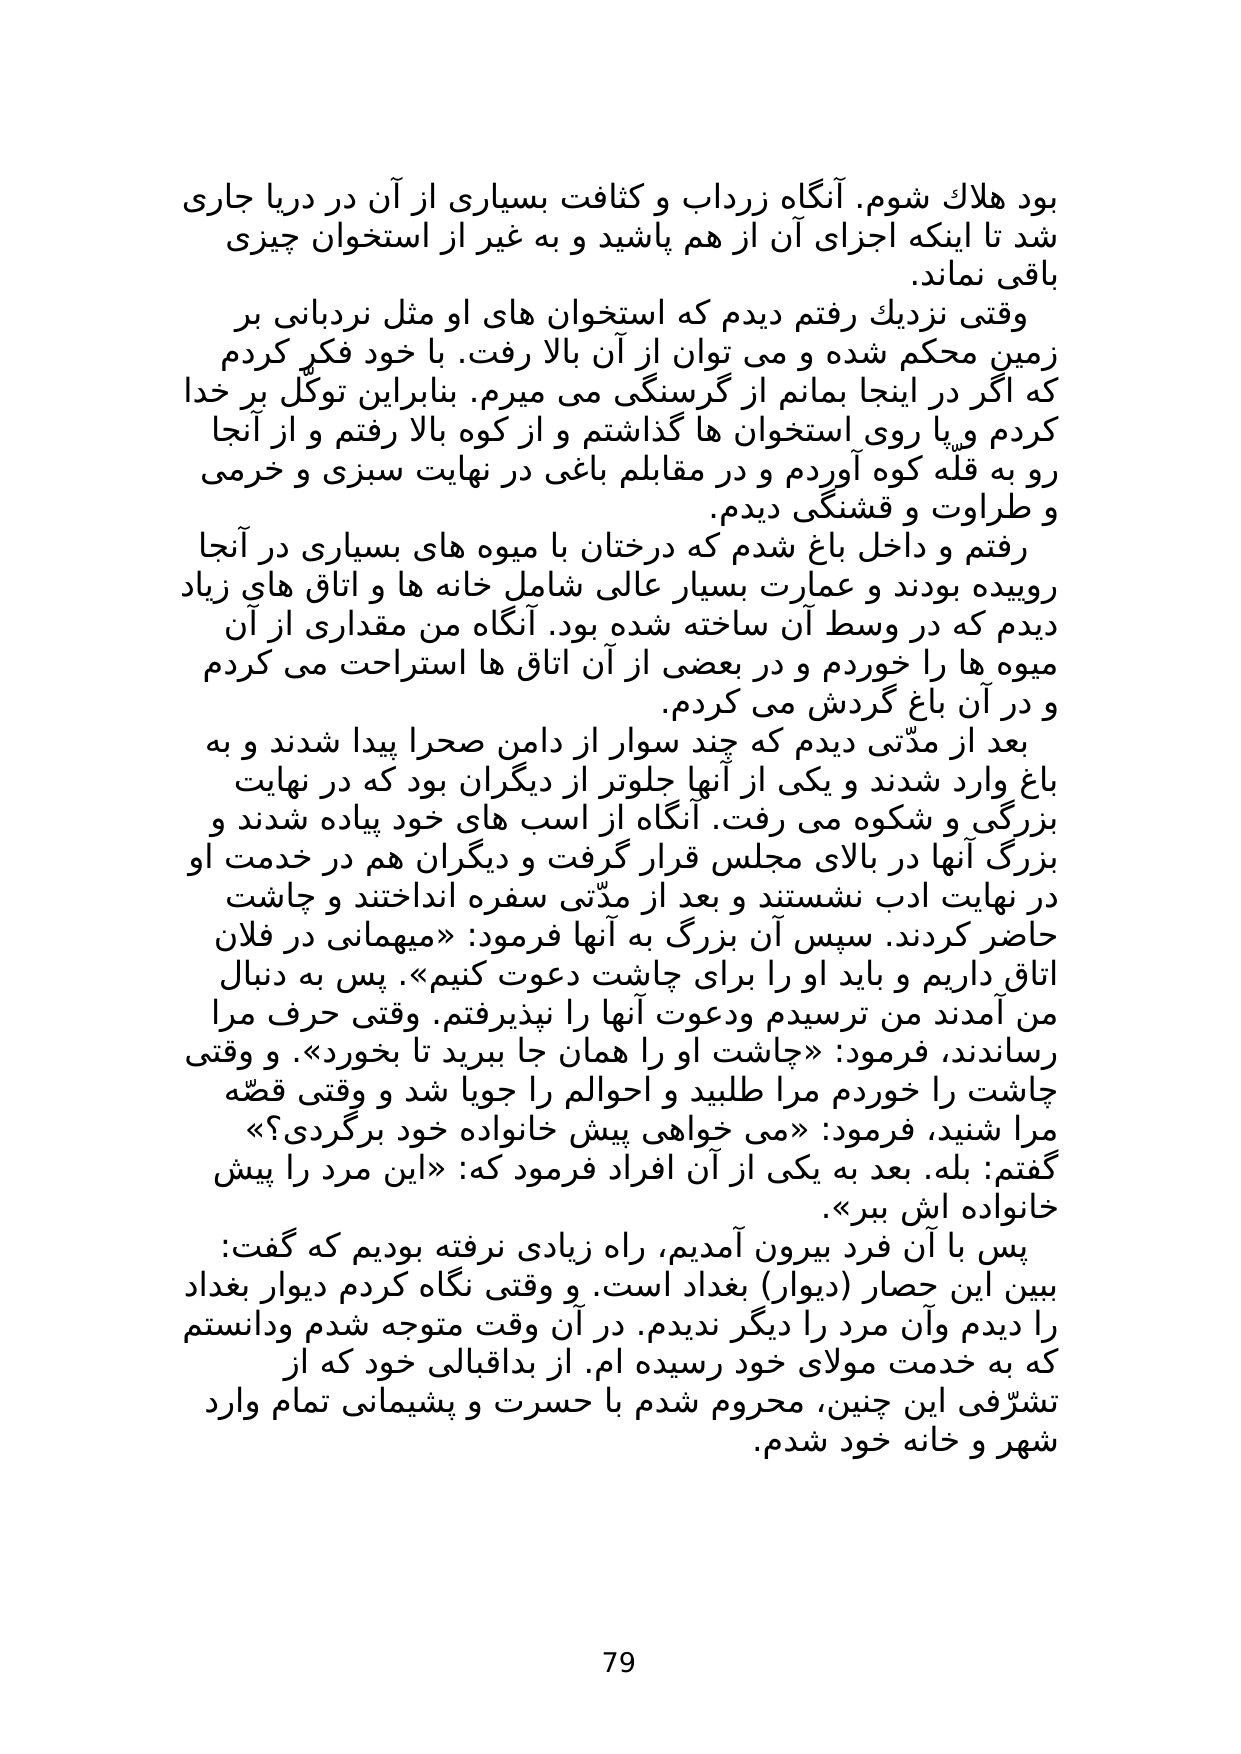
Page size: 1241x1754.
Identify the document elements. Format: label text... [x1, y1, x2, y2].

text رفتم و داخل باغ شدم كه درختان با ميوه هاى بسيارى در آنجا روييده بودند و عمارت بسيار عالى شامل خانه ها و اتاق هاى زياد ديدم كه در وسط آن ساخته شده بود. آنگاه من مقدارى از آن ميوه ها را خوردم و در بعضى از آن اتاق ها استراحت مى كردم و در آن باغ گردش مى كردم. [178, 527, 1059, 721]
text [178, 177, 1059, 294]
text پس با آن فرد بيرون آمديم، راه زيادى نرفته بوديم كه گفت: ببين اين حصار (ديوار) بغداد است. و وقتى نگاه كردم ديوار بغداد را ديدم وآن مرد را ديگر نديدم. در آن وقت متوجه شدم ودانستم كه به خدمت مولاى خود رسيده ام. از بداقبالى خود كه از تشرّفى اين چنين، محروم شدم با حسرت و پشيمانى تمام وارد شهر و خانه خود شدم. [178, 1226, 1059, 1459]
text بعد از مدّتى ديدم كه چند سوار از دامن صحرا پيدا شدند و به باغ وارد شدند و يكى از آنها جلوتر از ديگران بود كه در نهايت بزرگى و شكوه مى رفت. آنگاه از اسب هاى خود پياده شدند و بزرگ آنها در بالاى مجلس قرار گرفت و ديگران هم در خدمت او در نهايت ادب نشستند و بعد از مدّتى سفره انداختند و چاشت حاضر كردند. سپس آن بزرگ به آنها فرمود: «ميهمانى در فلان اتاق داريم و بايد او را براى چاشت دعوت كنيم». پس به دنبال من آمدند من ترسيدم ودعوت آنها را نپذيرفتم. وقتى حرف مرا رساندند، فرمود: «چاشت او را همان جا ببريد تا بخورد». و وقتى چاشت را خوردم مرا طلبيد و احوالم را جويا شد و وقتى قصّه مرا شنيد، فرمود: «مى خواهى پيش خانواده خود برگردى؟» گفتم: بله. بعد به يكى از آن افراد فرمود كه: «اين مرد را پيش خانواده اش ببر». [178, 721, 1059, 1226]
text وقتى نزديك رفتم ديدم كه استخوان هاى او مثل نردبانى بر زمين محكم شده و مى توان از آن بالا رفت. با خود فكر كردم كه اگر در اينجا بمانم از گرسنگى مى ميرم. بنابراين توكّل بر خدا كردم و پا روى استخوان ها گذاشتم و از كوه بالا رفتم و از آنجا رو به قلّه كوه آوردم و در مقابلم باغى در نهايت سبزى و خرمى و طراوت و قشنگى ديدم. [178, 294, 1059, 527]
